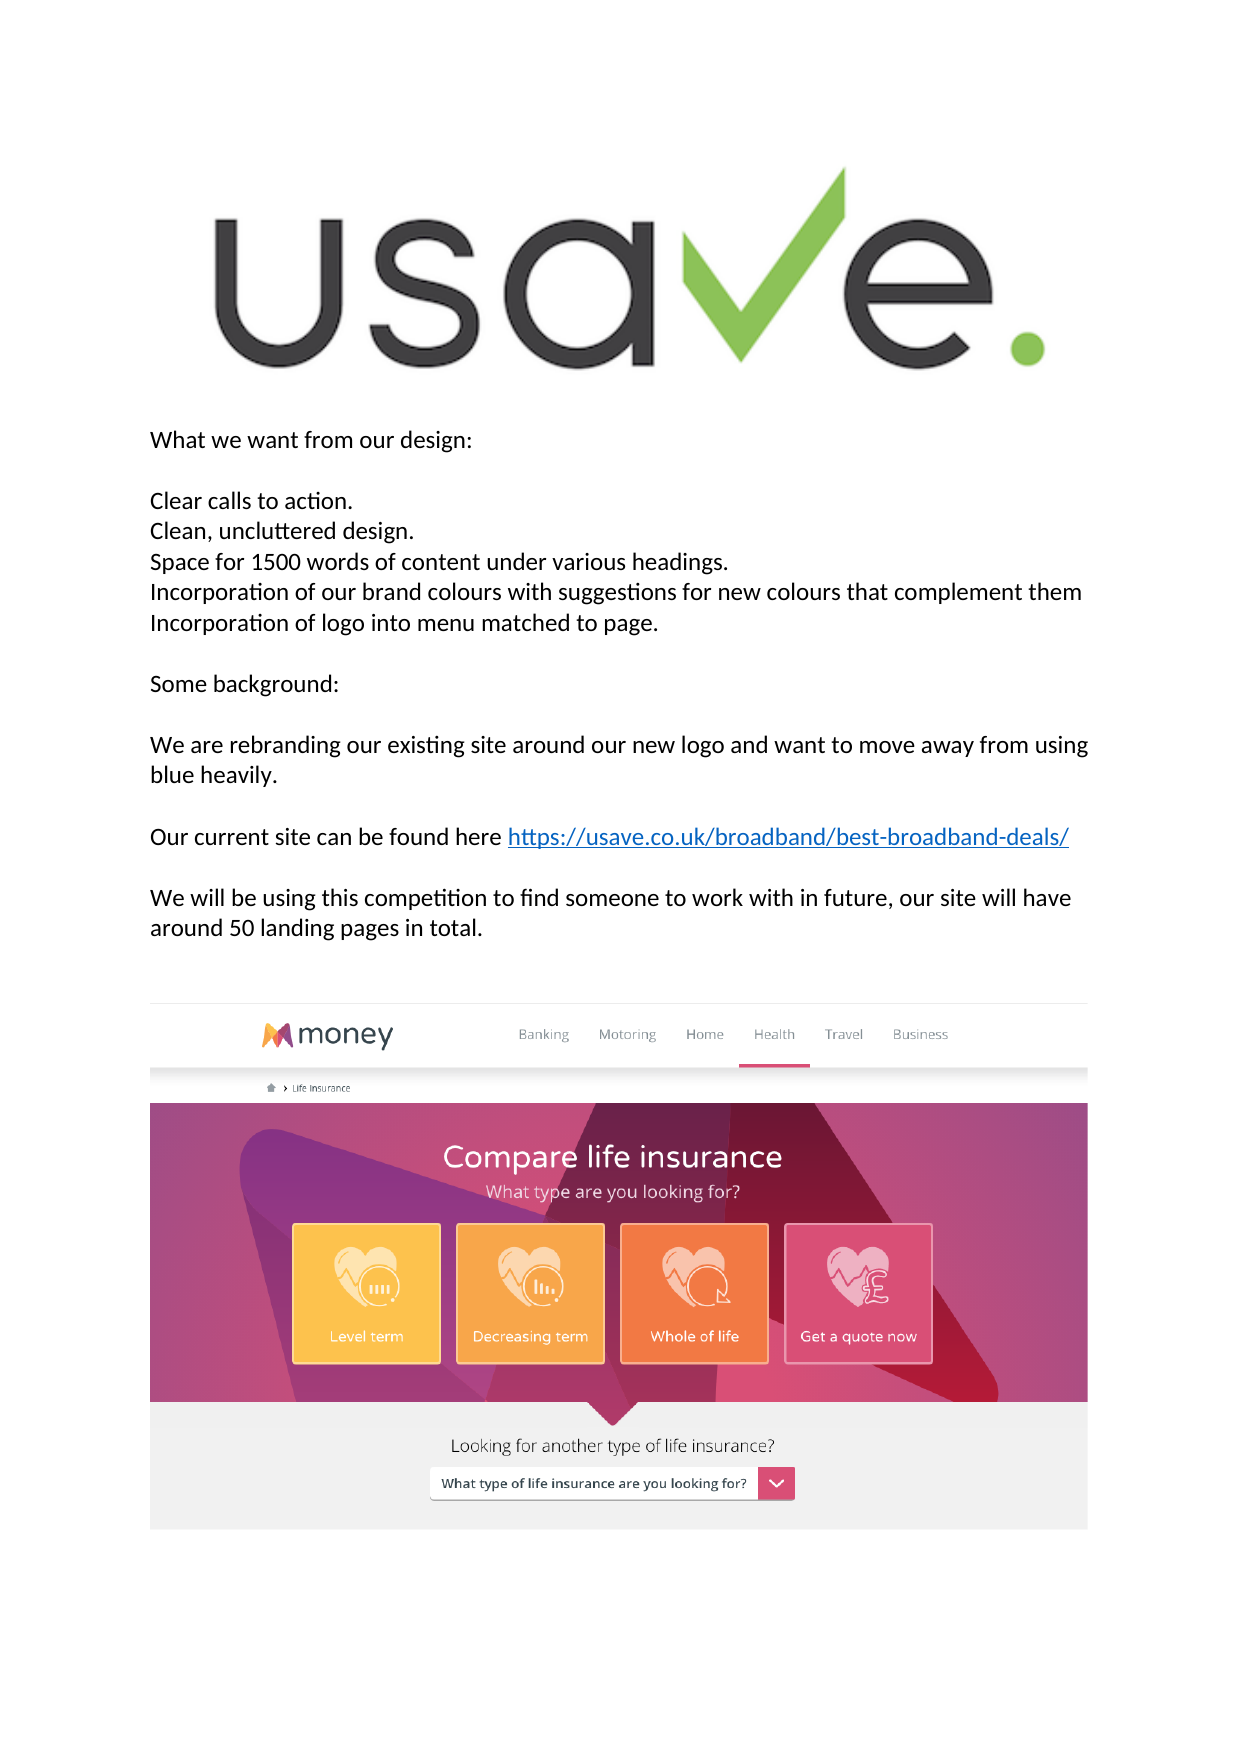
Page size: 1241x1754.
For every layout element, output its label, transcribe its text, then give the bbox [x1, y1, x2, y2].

text Space for 1500 words of content under various headings. [150, 546, 1090, 576]
text Our current site can be found here https://usave.co.uk/broadband/best-broadband-deals/ [150, 821, 1090, 851]
text Incorporation of logo into menu matched to page. [150, 607, 1090, 637]
text Incorporation of our brand colours with suggestions for new colours that complement them [150, 576, 1090, 607]
text We are rebranding our existing site around our new logo and want to move away from using blue heavily. [150, 729, 1090, 790]
text Clean, uncluttered design. [150, 515, 1090, 546]
picture [150, 1003, 1088, 1535]
picture [150, 150, 1089, 424]
text Some background: [150, 668, 1090, 698]
text We will be using this competition to find someone to work with in future, our site will have around 50 landing pages in total. [150, 882, 1090, 943]
text Clear calls to action. [150, 485, 1090, 515]
